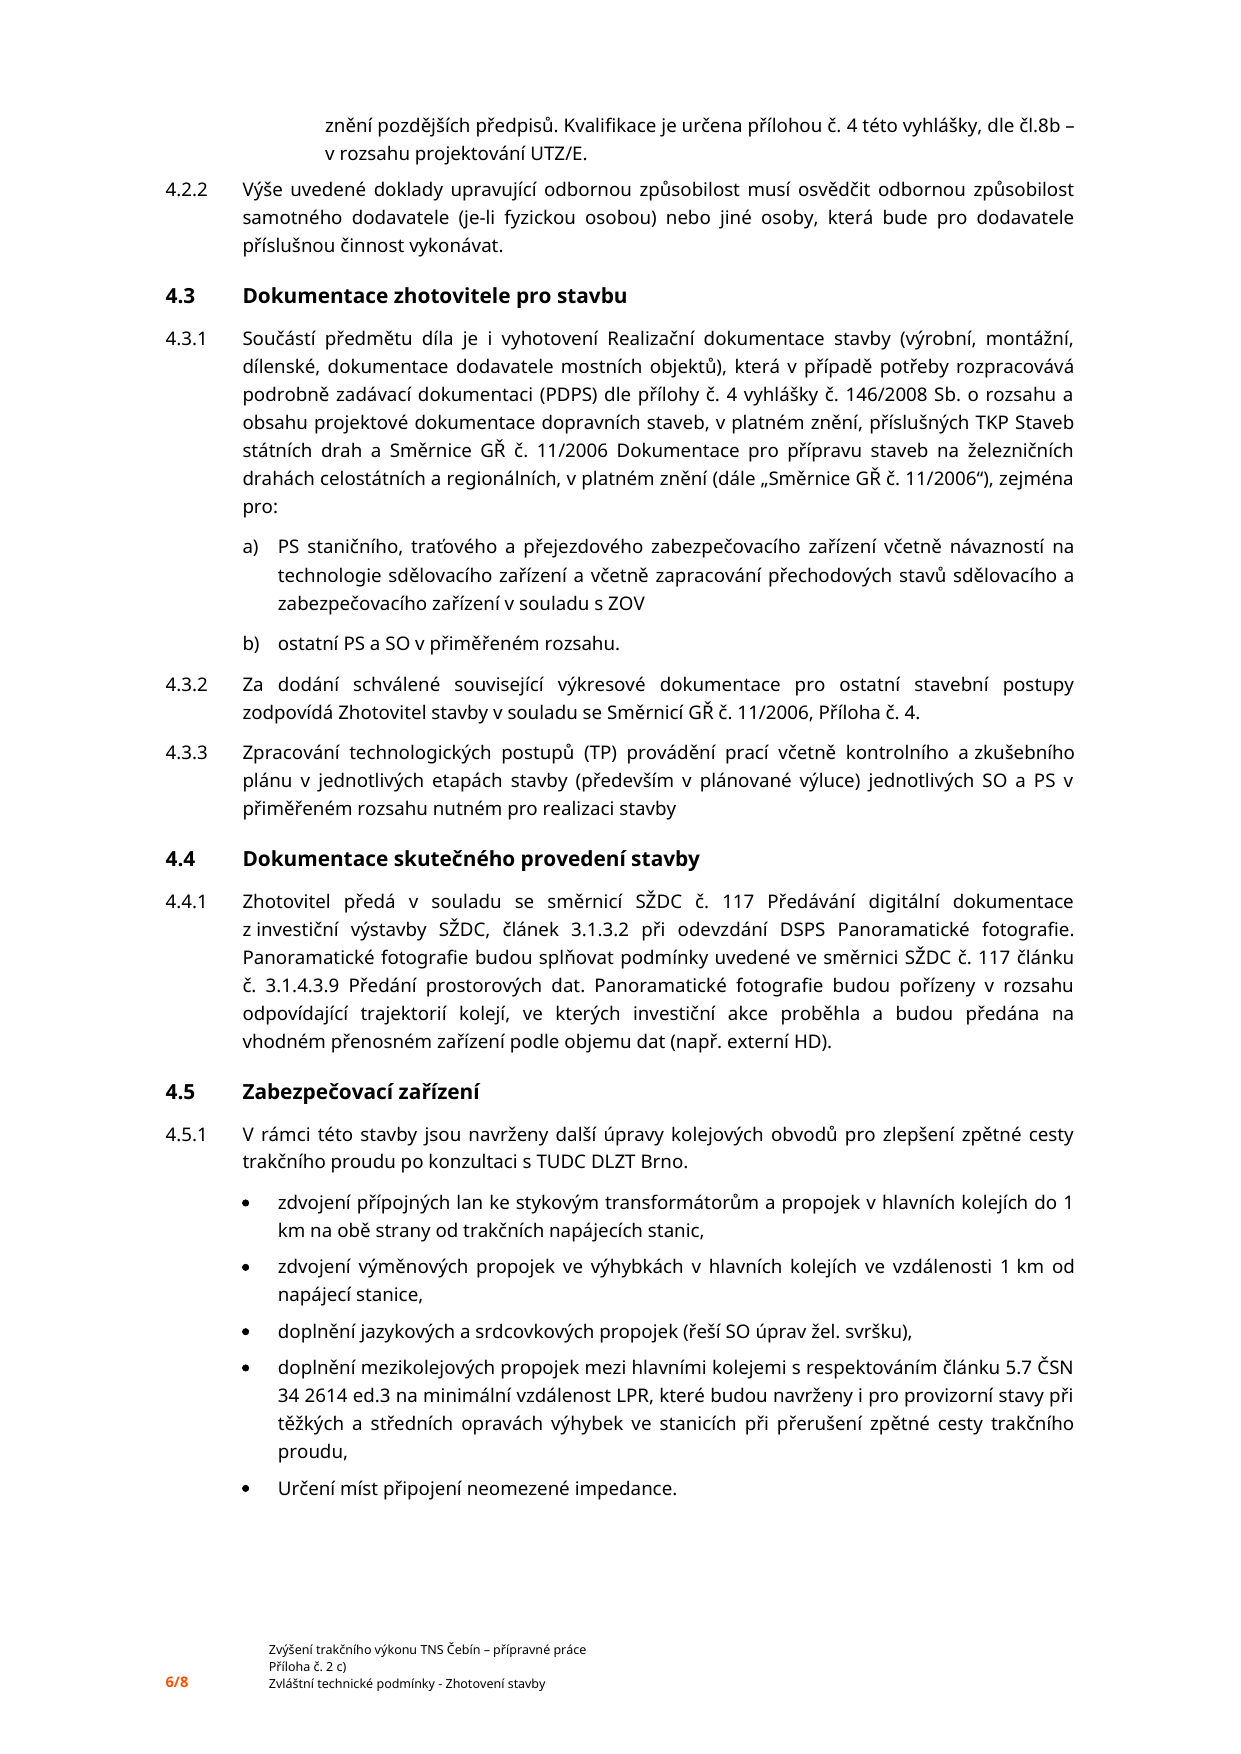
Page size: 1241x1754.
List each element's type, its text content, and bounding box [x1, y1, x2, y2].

text doplnění mezikolejových propojek mezi hlavními kolejemi s respektováním článku 5.7 ČSN 34 2614 ed.3 na minimální vzdálenost LPR, které budou navrženy i pro provizorní stavy při těžkých a středních opravách výhybek ve stanicích při přerušení zpětné cesty trakčního proudu, [242, 1354, 1075, 1464]
text doplnění jazykových a srdcovkových propojek (řeší SO úprav žel. svršku), [242, 1318, 1075, 1344]
text Dokumentace skutečného provedení stavby [165, 844, 1075, 873]
text Dokumentace zhotovitele pro stavbu [165, 281, 1075, 310]
text V rámci této stavby jsou navrženy další úpravy kolejových obvodů pro zlepšení zpětné cesty trakčního proudu po konzultaci s TUDC DLZT Brno. [165, 1121, 1075, 1174]
text Za dodání schválené související výkresové dokumentace pro ostatní stavební postupy zodpovídá Zhotovitel stavby v souladu se Směrnicí GŘ č. 11/2006, Příloha č. 4. [165, 671, 1075, 724]
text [278, 112, 1075, 166]
text Určení míst připojení neomezené impedance. [242, 1475, 1075, 1500]
text Zabezpečovací zařízení [165, 1077, 1075, 1106]
text zdvojení výměnových propojek ve výhybkách v hlavních kolejích ve vzdálenosti 1 km od napájecí stanice, [242, 1254, 1075, 1307]
text Výše uvedené doklady upravující odbornou způsobilost musí osvědčit odbornou způsobilost samotného dodavatele (je-li fyzickou osobou) nebo jiné osoby, která bude pro dodavatele příslušnou činnost vykonávat. [165, 177, 1075, 258]
list ostatní PS a SO v přiměřeném rozsahu. [242, 630, 1075, 656]
list PS staničního, traťového a přejezdového zabezpečovacího zařízení včetně návazností na technologie sdělovacího zařízení a včetně zapracování přechodových stavů sdělovacího a zabezpečovacího zařízení v souladu s ZOV [242, 534, 1075, 615]
text Součástí předmětu díla je i vyhotovení Realizační dokumentace stavby (výrobní, montážní, dílenské, dokumentace dodavatele mostních objektů), která v případě potřeby rozpracovává podrobně zadávací dokumentaci (PDPS) dle přílohy č. 4 vyhlášky č. 146/2008 Sb. o rozsahu a obsahu projektové dokumentace dopravních staveb, v platném znění, příslušných TKP Staveb státních drah a Směrnice GŘ č. 11/2006 Dokumentace pro přípravu staveb na železničních drahách celostátních a regionálních, v platném znění (dále „Směrnice GŘ č. 11/2006“), zejména pro: [165, 325, 1075, 519]
text Zhotovitel předá v souladu se směrnicí SŽDC č. 117 Předávání digitální dokumentace z investiční výstavby SŽDC, článek 3.1.3.2 při odevzdání DSPS Panoramatické fotografie. Panoramatické fotografie budou splňovat podmínky uvedené ve směrnici SŽDC č. 117 článku č. 3.1.4.3.9 Předání prostorových dat. Panoramatické fotografie budou pořízeny v rozsahu odpovídající trajektorií kolejí, ve kterých investiční akce proběhla a budou předána na vhodném přenosném zařízení podle objemu dat (např. externí HD). [165, 888, 1075, 1054]
text Zpracování technologických postupů (TP) provádění prací včetně kontrolního a zkušebního plánu v jednotlivých etapách stavby (především v plánované výluce) jednotlivých SO a PS v přiměřeném rozsahu nutném pro realizaci stavby [165, 739, 1075, 821]
text zdvojení přípojných lan ke stykovým transformátorům a propojek v hlavních kolejích do 1 km na obě strany od trakčních napájecích stanic, [242, 1189, 1075, 1243]
